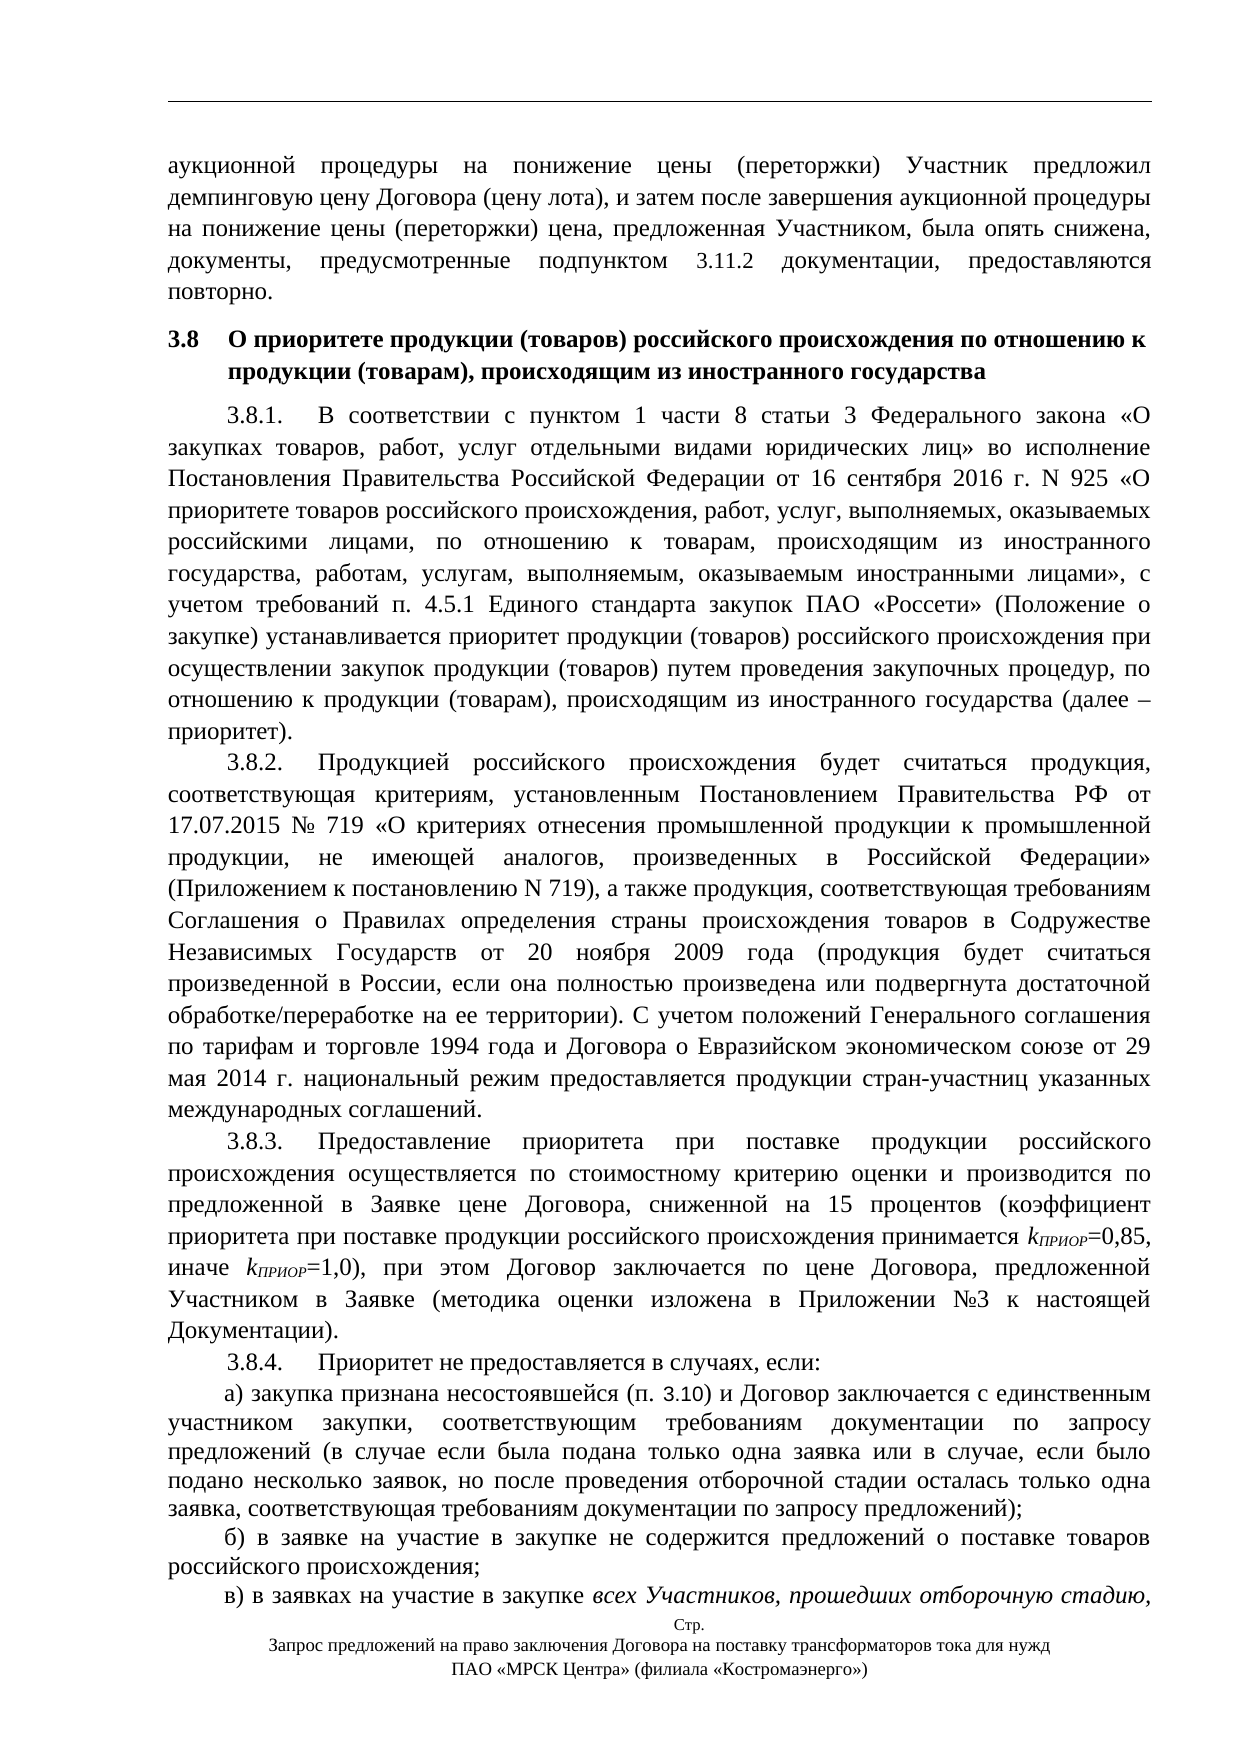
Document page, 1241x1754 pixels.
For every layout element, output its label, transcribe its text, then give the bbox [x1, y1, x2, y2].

list Приоритет не предоставляется в случаях, если: [168, 1347, 1152, 1376]
text а) закупка признана несостоявшейся (п. 3.10) и Договор заключается с единственным участником закупки, соответствующим требованиям документации по запросу предложений (в случае если была подана только одна заявка или в случае, если было подано несколько заявок, но после проведения отборочной стадии осталась только одна заявка, соответствующая требованиям документации по запросу предложений); [168, 1378, 1152, 1522]
list Предоставление приоритета при поставке продукции российского происхождения осуществляется по стоимостному критерию оценки и производится по предложенной в Заявке цене Договора, сниженной на 15 процентов (коэффициент приоритета при поставке продукции российского происхождения принимается kПРИОР=0,85, иначе kПРИОР=1,0), при этом Договор заключается по цене Договора, предложенной Участником в Заявке (методика оценки изложена в Приложении №3 к настоящей Документации). [168, 1126, 1152, 1344]
text б) в заявке на участие в закупке не содержится предложений о поставке товаров российского происхождения; [168, 1522, 1152, 1580]
list Продукцией российского происхождения будет считаться продукция, соответствующая критериям, установленным Постановлением Правительства РФ от 17.07.2015 № 719 «О критериях отнесения промышленной продукции к промышленной продукции, не имеющей аналогов, произведенных в Российской Федерации» (Приложением к постановлению N 719), а также продукция, соответствующая требованиям Соглашения о Правилах определения страны происхождения товаров в Содружестве Независимых Государств от 20 ноября 2009 года (продукция будет считаться произведенной в России, если она полностью произведена или подвергнута достаточной обработке/переработке на ее территории). С учетом положений Генерального соглашения по тарифам и торговле 1994 года и Договора о Евразийском экономическом союзе от 29 мая 2014 г. национальный режим предоставляется продукции стран-участниц указанных международных соглашений. [168, 747, 1152, 1123]
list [168, 150, 1152, 305]
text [168, 1580, 1152, 1608]
subtitle О приоритете продукции (товаров) российского происхождения по отношению к продукции (товарам), происходящим из иностранного государства [168, 324, 1152, 385]
list В соответствии с пунктом 1 части 8 статьи 3 Федерального закона «О закупках товаров, работ, услуг отдельными видами юридических лиц» во исполнение Постановления Правительства Российской Федерации от 16 сентября 2016 г. N 925 «О приоритете товаров российского происхождения, работ, услуг, выполняемых, оказываемых российскими лицами, по отношению к товарам, происходящим из иностранного государства, работам, услугам, выполняемым, оказываемым иностранными лицами», с учетом требований п. 4.5.1 Единого стандарта закупок ПАО «Россети» (Положение о закупке) устанавливается приоритет продукции (товаров) российского происхождения при осуществлении закупок продукции (товаров) путем проведения закупочных процедур, по отношению к продукции (товарам), происходящим из иностранного государства (далее – приоритет). [168, 400, 1152, 744]
